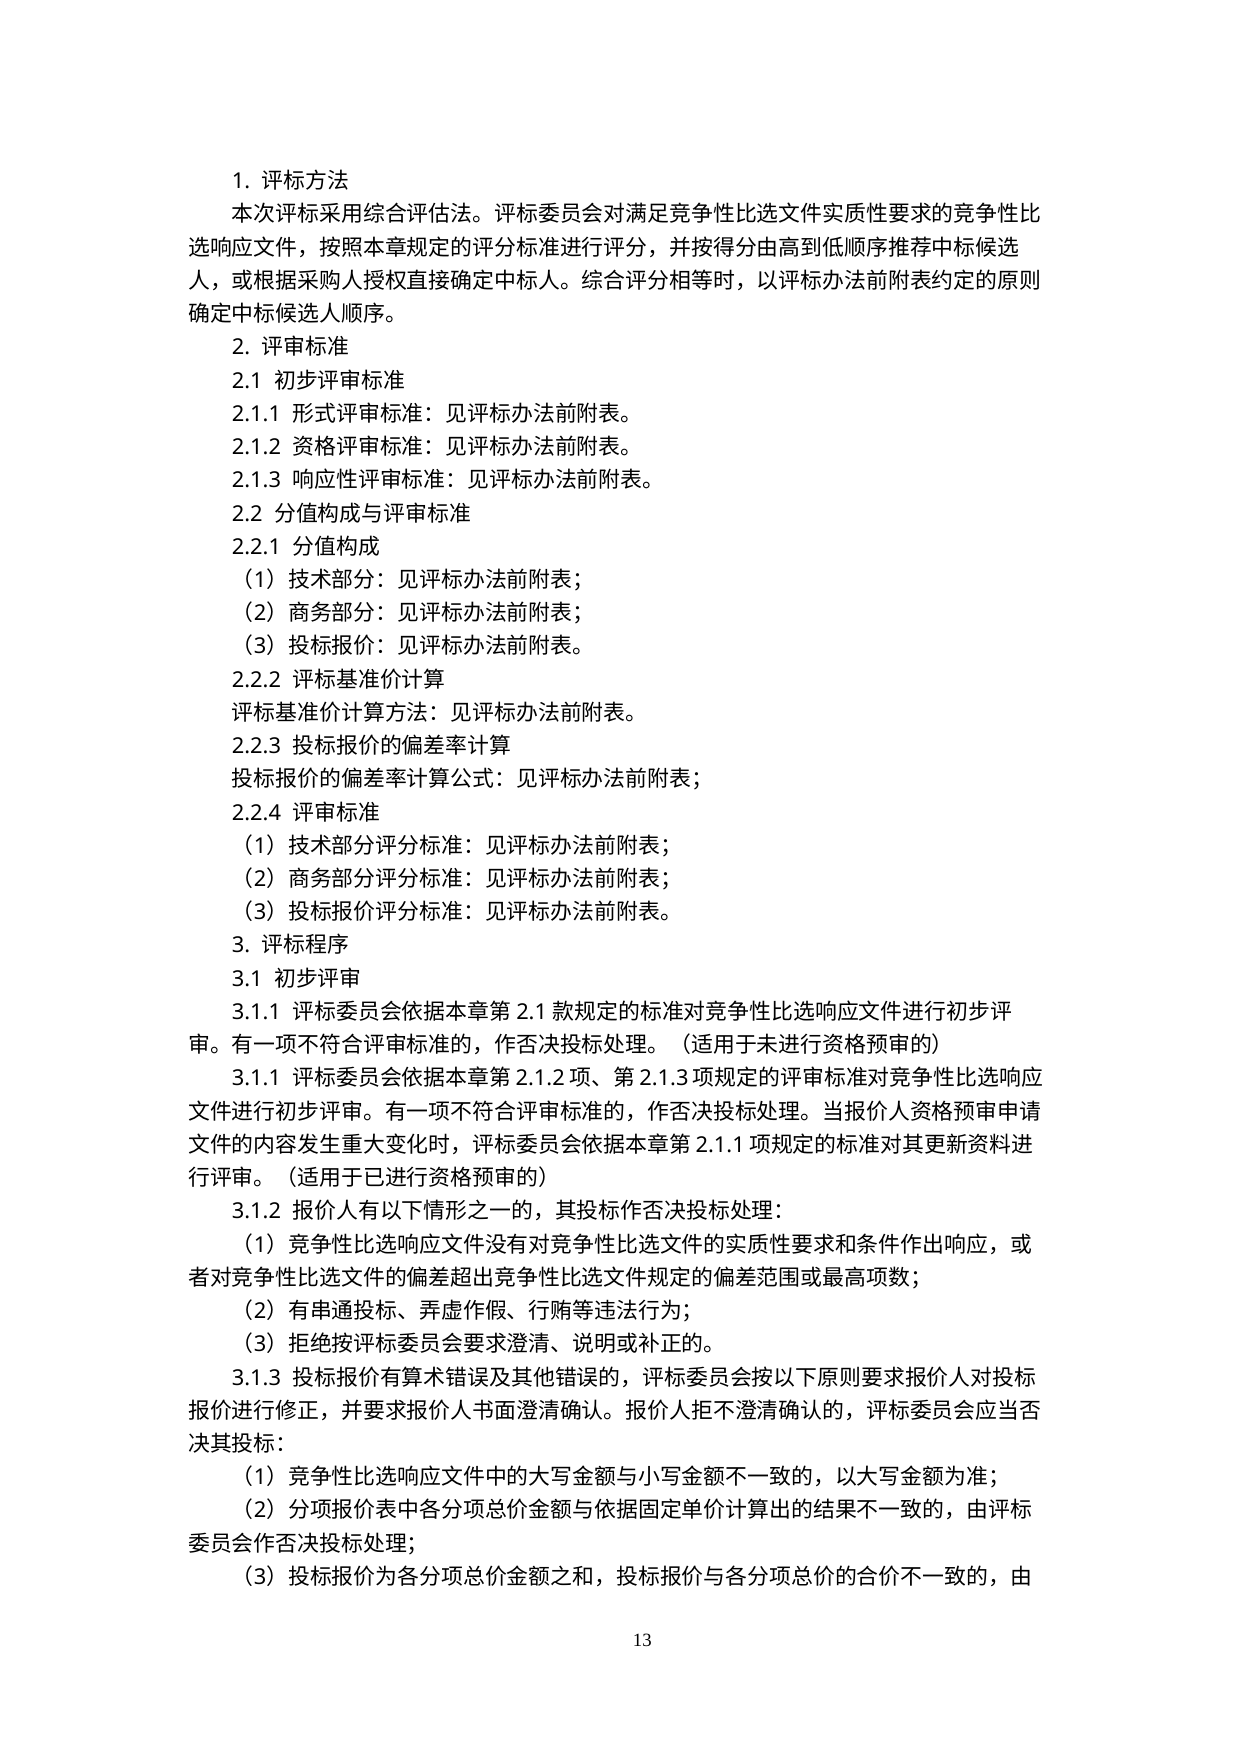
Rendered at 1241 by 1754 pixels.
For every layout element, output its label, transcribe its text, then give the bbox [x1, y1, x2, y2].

text 3.1.1 评标委员会依据本章第 2.1 款规定的标准对竞争性比选响应文件进行初步评审。有一项不符合评审标准的，作否决投标处理。（适用于未进行资格预审的） [188, 993, 1052, 1060]
text （1）技术部分：见评标办法前附表； [188, 561, 1052, 594]
text 本次评标采用综合评估法。评标委员会对满足竞争性比选文件实质性要求的竞争性比选响应文件，按照本章规定的评分标准进行评分，并按得分由高到低顺序推荐中标候选人，或根据采购人授权直接确定中标人。综合评分相等时，以评标办法前附表约定的原则确定中标候选人顺序。 [188, 196, 1052, 329]
text （2）商务部分评分标准：见评标办法前附表； [188, 860, 1052, 893]
text 3.1.2 报价人有以下情形之一的，其投标作否决投标处理： [188, 1193, 1052, 1226]
text （2）商务部分：见评标办法前附表； [188, 594, 1052, 628]
text （3）投标报价评分标准：见评标办法前附表。 [188, 893, 1052, 927]
text 3. 评标程序 [188, 927, 1052, 960]
text 2.1 初步评审标准 [188, 362, 1052, 395]
text 评标基准价计算方法：见评标办法前附表。 [188, 694, 1052, 727]
text 2.1.3 响应性评审标准：见评标办法前附表。 [188, 462, 1052, 495]
text 2.2.2 评标基准价计算 [188, 661, 1052, 694]
text 2.2 分值构成与评审标准 [188, 495, 1052, 528]
text （2）分项报价表中各分项总价金额与依据固定单价计算出的结果不一致的，由评标委员会作否决投标处理； [188, 1492, 1052, 1558]
text （1）竞争性比选响应文件没有对竞争性比选文件的实质性要求和条件作出响应，或者对竞争性比选文件的偏差超出竞争性比选文件规定的偏差范围或最高项数； [188, 1226, 1052, 1292]
text 2.2.3 投标报价的偏差率计算 [188, 727, 1052, 761]
text （2）有串通投标、弄虚作假、行贿等违法行为； [188, 1292, 1052, 1326]
text （1）技术部分评分标准：见评标办法前附表； [188, 827, 1052, 860]
text 2.1.2 资格评审标准：见评标办法前附表。 [188, 428, 1052, 462]
text 3.1.3 投标报价有算术错误及其他错误的，评标委员会按以下原则要求报价人对投标报价进行修正，并要求报价人书面澄清确认。报价人拒不澄清确认的，评标委员会应当否决其投标： [188, 1359, 1052, 1458]
text 2.2.1 分值构成 [188, 528, 1052, 561]
text 3.1.1 评标委员会依据本章第2.1.2项、第2.1.3项规定的评审标准对竞争性比选响应文件进行初步评审。有一项不符合评审标准的，作否决投标处理。当报价人资格预审申请文件的内容发生重大变化时，评标委员会依据本章第2.1.1项规定的标准对其更新资料进行评审。（适用于已进行资格预审的） [188, 1060, 1052, 1193]
text 2. 评审标准 [188, 329, 1052, 362]
text 1. 评标方法 [188, 162, 1052, 196]
text （3）拒绝按评标委员会要求澄清、说明或补正的。 [188, 1326, 1052, 1359]
text 2.2.4 评审标准 [188, 794, 1052, 827]
text （3）投标报价：见评标办法前附表。 [188, 628, 1052, 661]
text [188, 1558, 1052, 1591]
text （1）竞争性比选响应文件中的大写金额与小写金额不一致的，以大写金额为准； [188, 1458, 1052, 1492]
text 2.1.1 形式评审标准：见评标办法前附表。 [188, 395, 1052, 428]
text 3.1 初步评审 [188, 960, 1052, 993]
text 投标报价的偏差率计算公式：见评标办法前附表； [188, 761, 1052, 794]
